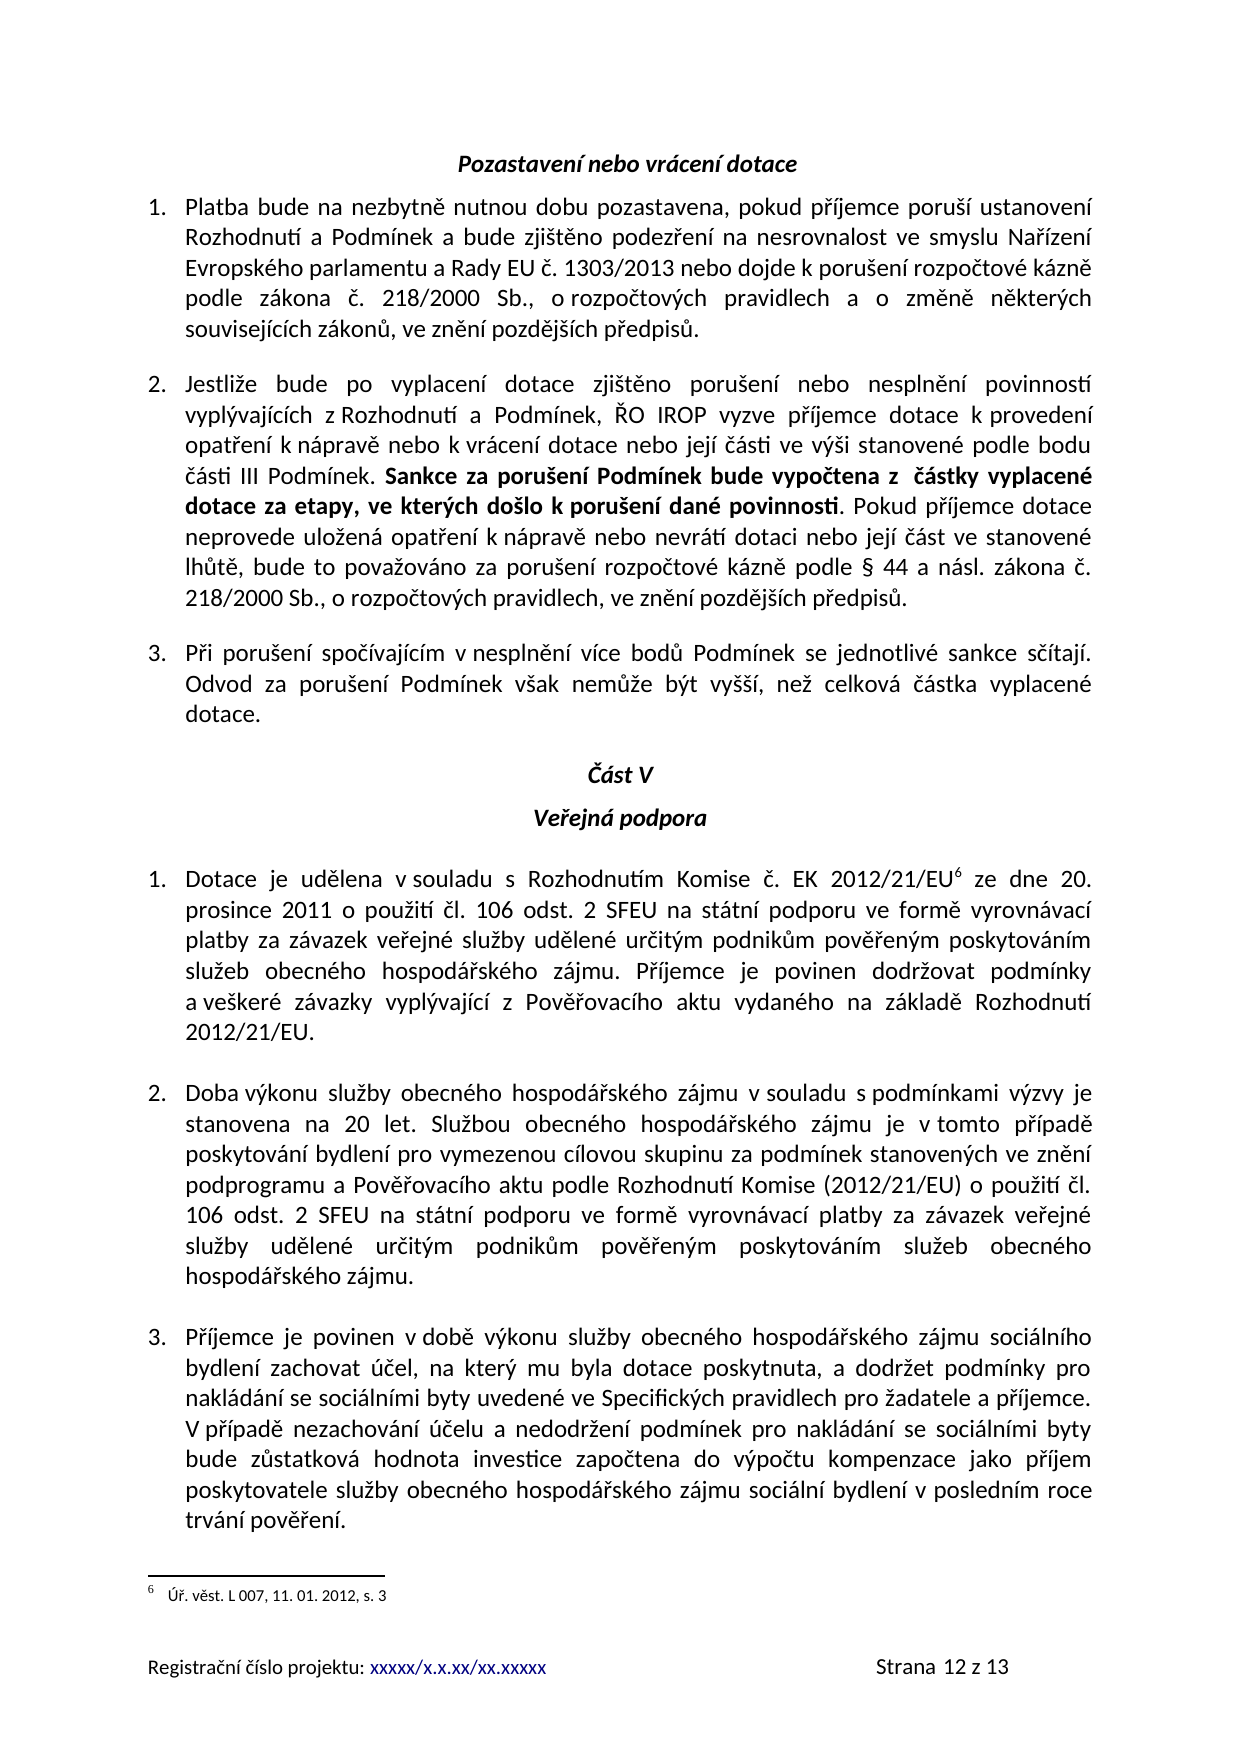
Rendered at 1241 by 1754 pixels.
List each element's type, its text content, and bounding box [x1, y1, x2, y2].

text Část V [148, 759, 1092, 790]
text Pozastavení nebo vrácení dotace [162, 148, 1093, 178]
list Doba výkonu služby obecného hospodářského zájmu v souladu s podmínkami výzvy je stanovena na 20 let. Službou obecného hospodářského zájmu je v tomto případě poskytování bydlení pro vymezenou cílovou skupinu za podmínek stanovených ve znění podprogramu a Pověřovacího aktu podle Rozhodnutí Komise (2012/21/EU) o použití čl. 106 odst. 2 SFEU na státní podporu ve formě vyrovnávací platby za závazek veřejné služby udělené určitým podnikům pověřeným poskytováním služeb obecného hospodářského zájmu. [148, 1077, 1092, 1291]
list Platba bude na nezbytně nutnou dobu pozastavena, pokud příjemce poruší ustanovení Rozhodnutí a Podmínek a bude zjištěno podezření na nesrovnalost ve smyslu Nařízení Evropského parlamentu a Rady EU č. 1303/2013 nebo dojde k porušení rozpočtové kázně podle zákona č. 218/2000 Sb., o rozpočtových pravidlech a o změně některých souvisejících zákonů, ve znění pozdějších předpisů. [148, 191, 1092, 343]
list Při porušení spočívajícím v nesplnění více bodů Podmínek se jednotlivé sankce sčítají. Odvod za porušení Podmínek však nemůže být vyšší, než celková částka vyplacené dotace. [148, 637, 1092, 729]
list Příjemce je povinen v době výkonu služby obecného hospodářského zájmu sociálního bydlení zachovat účel, na který mu byla dotace poskytnuta, a dodržet podmínky pro nakládání se sociálními byty uvedené ve Specifických pravidlech pro žadatele a příjemce. V případě nezachování účelu a nedodržení podmínek pro nakládání se sociálními byty bude zůstatková hodnota investice započtena do výpočtu kompenzace jako příjem poskytovatele služby obecného hospodářského zájmu sociální bydlení v posledním roce trvání pověření. [148, 1321, 1092, 1535]
text Veřejná podpora [148, 803, 1092, 833]
list Jestliže bude po vyplacení dotace zjištěno porušení nebo nesplnění povinností vyplývajících z Rozhodnutí a Podmínek, ŘO IROP vyzve příjemce dotace k provedení opatření k nápravě nebo k vrácení dotace nebo její části ve výši stanovené podle bodu části III Podmínek. Sankce za porušení Podmínek bude vypočtena z částky vyplacené dotace za etapy, ve kterých došlo k porušení dané povinnosti. Pokud příjemce dotace neprovede uložená opatření k nápravě nebo nevrátí dotaci nebo její část ve stanovené lhůtě, bude to považováno za porušení rozpočtové kázně podle § 44 a násl. zákona č. 218/2000 Sb., o rozpočtových pravidlech, ve znění pozdějších předpisů. [148, 368, 1092, 612]
list Dotace je udělena v souladu s Rozhodnutím Komise č. EK 2012/21/EU ze dne 20. prosince 2011 o použití čl. 106 odst. 2 SFEU na státní podporu ve formě vyrovnávací platby za závazek veřejné služby udělené určitým podnikům pověřeným poskytováním služeb obecného hospodářského zájmu. Příjemce je povinen dodržovat podmínky a veškeré závazky vyplývající z Pověřovacího aktu vydaného na základě Rozhodnutí 2012/21/EU. [148, 864, 1092, 1047]
